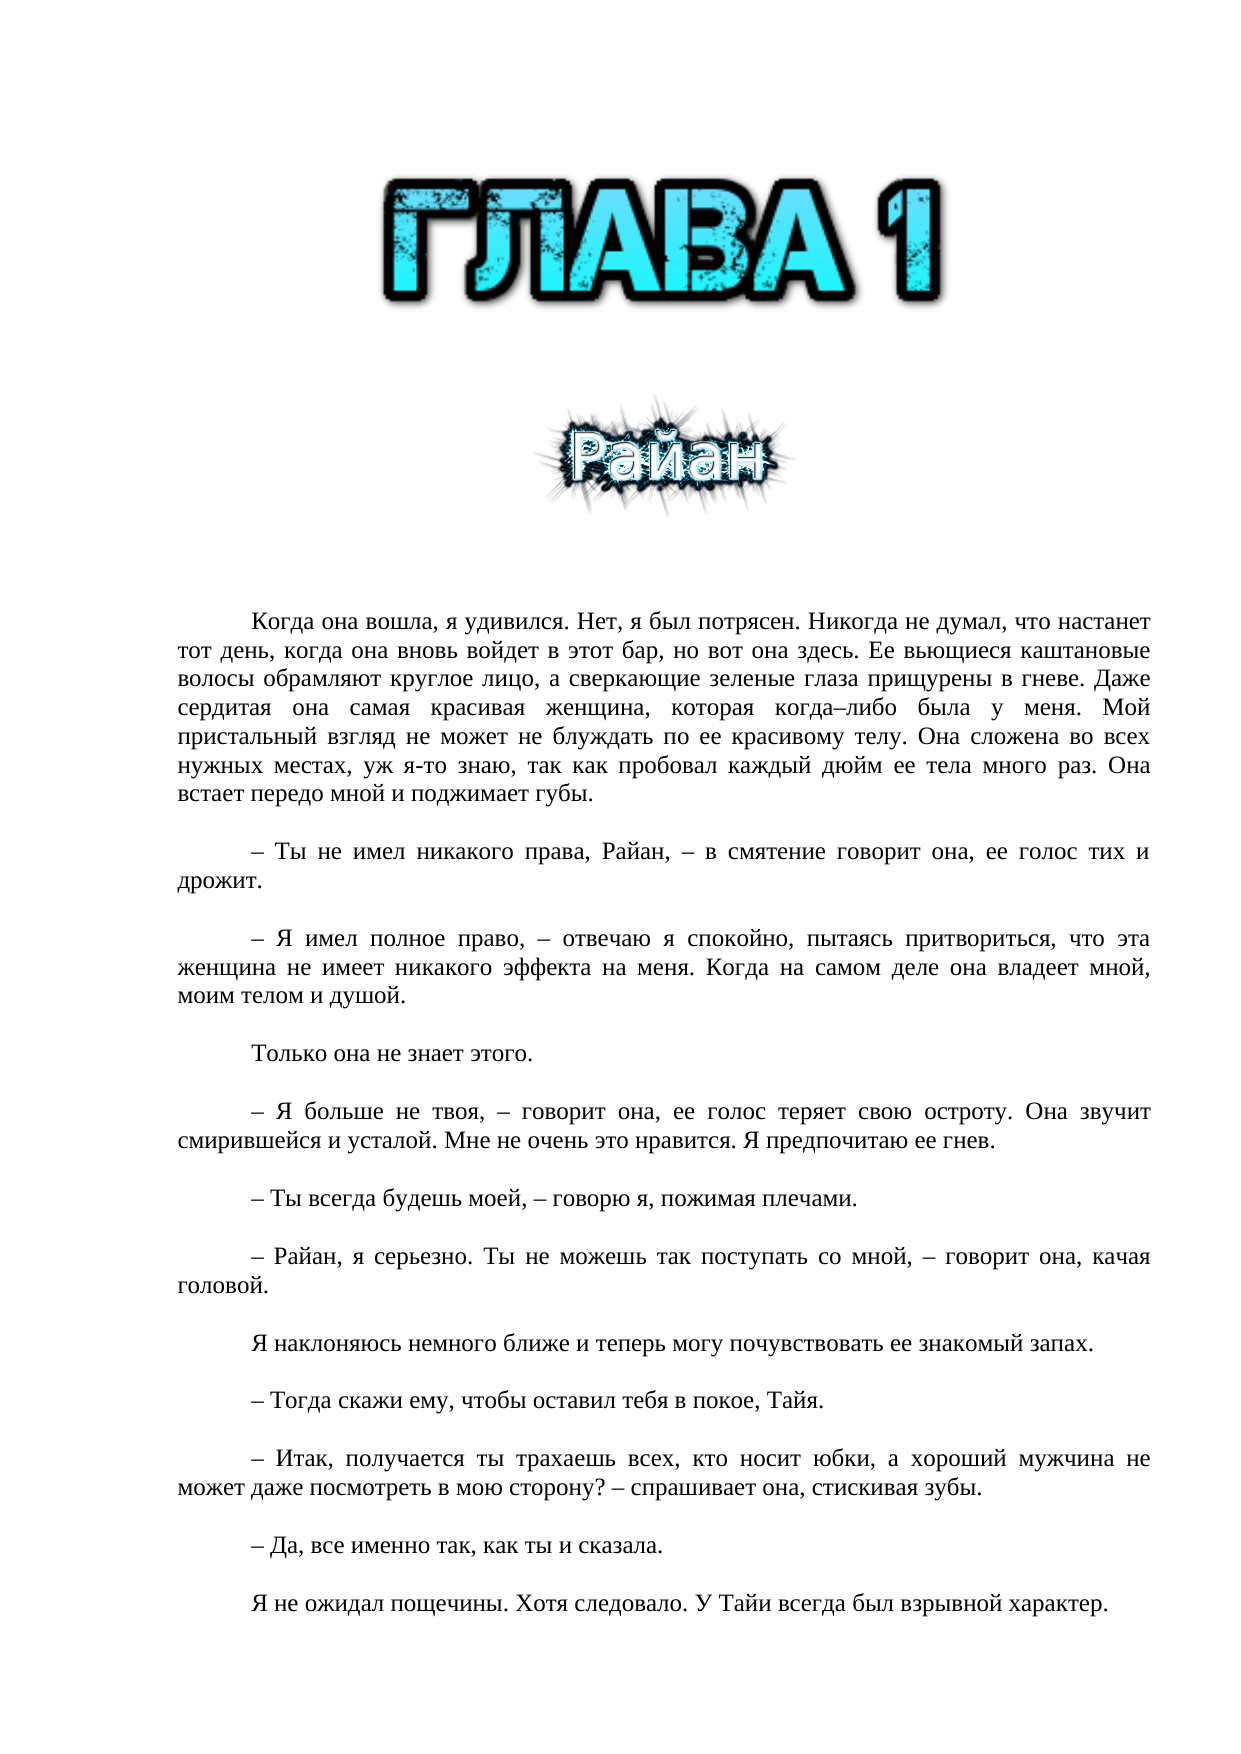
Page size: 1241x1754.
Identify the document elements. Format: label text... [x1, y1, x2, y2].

picture [376, 171, 953, 312]
text – Я имел полное право, – отвечаю я спокойно, пытаясь притвориться, что эта женщина не имеет никакого эффекта на меня. Когда на самом деле она владеет мной, моим телом и душой. [177, 923, 1152, 1009]
text – Ты не имел никакого права, Райан, – в смятение говорит она, ее голос тих и дрожит. [177, 836, 1152, 894]
text Только она не знает этого. [177, 1038, 1152, 1067]
text Я не ожидал пощечины. Хотя следовало. У Тайи всегда был взрывной характер. [177, 1588, 1152, 1617]
text Я наклоняюсь немного ближе и теперь могу почувствовать ее знакомый запах. [177, 1328, 1152, 1356]
text – Ты всегда будешь моей, – говорю я, пожимая плечами. [177, 1183, 1152, 1212]
text Когда она вошла, я удивился. Нет, я был потрясен. Никогда не думал, что настанет тот день, когда она вновь войдет в этот бар, но вот она здесь. Ее вьющиеся каштановые волосы обрамляют круглое лицо, а сверкающие зеленые глаза прищурены в гневе. Даже сердитая она самая красивая женщина, которая когда–либо была у меня. Мой пристальный взгляд не может не блуждать по ее красивому телу. Она сложена во всех нужных местах, уж я-то знаю, так как пробовал каждый дюйм ее тела много раз. Она встает передо мной и поджимает губы. [177, 606, 1152, 807]
text – Итак, получается ты трахаешь всех, кто носит юбки, а хороший мужчина не может даже посмотреть в мою сторону? – спрашивает она, стискивая зубы. [177, 1443, 1152, 1501]
text – Да, все именно так, как ты и сказала. [177, 1530, 1152, 1559]
picture [532, 392, 797, 520]
text – Райан, я серьезно. Ты не можешь так поступать со мной, – говорит она, качая головой. [177, 1241, 1152, 1298]
text – Тогда скажи ему, чтобы оставил тебя в покое, Тайя. [177, 1386, 1152, 1414]
text – Я больше не твоя, – говорит она, ее голос теряет свою остроту. Она звучит смирившейся и усталой. Мне не очень это нравится. Я предпочитаю ее гнев. [177, 1096, 1152, 1154]
